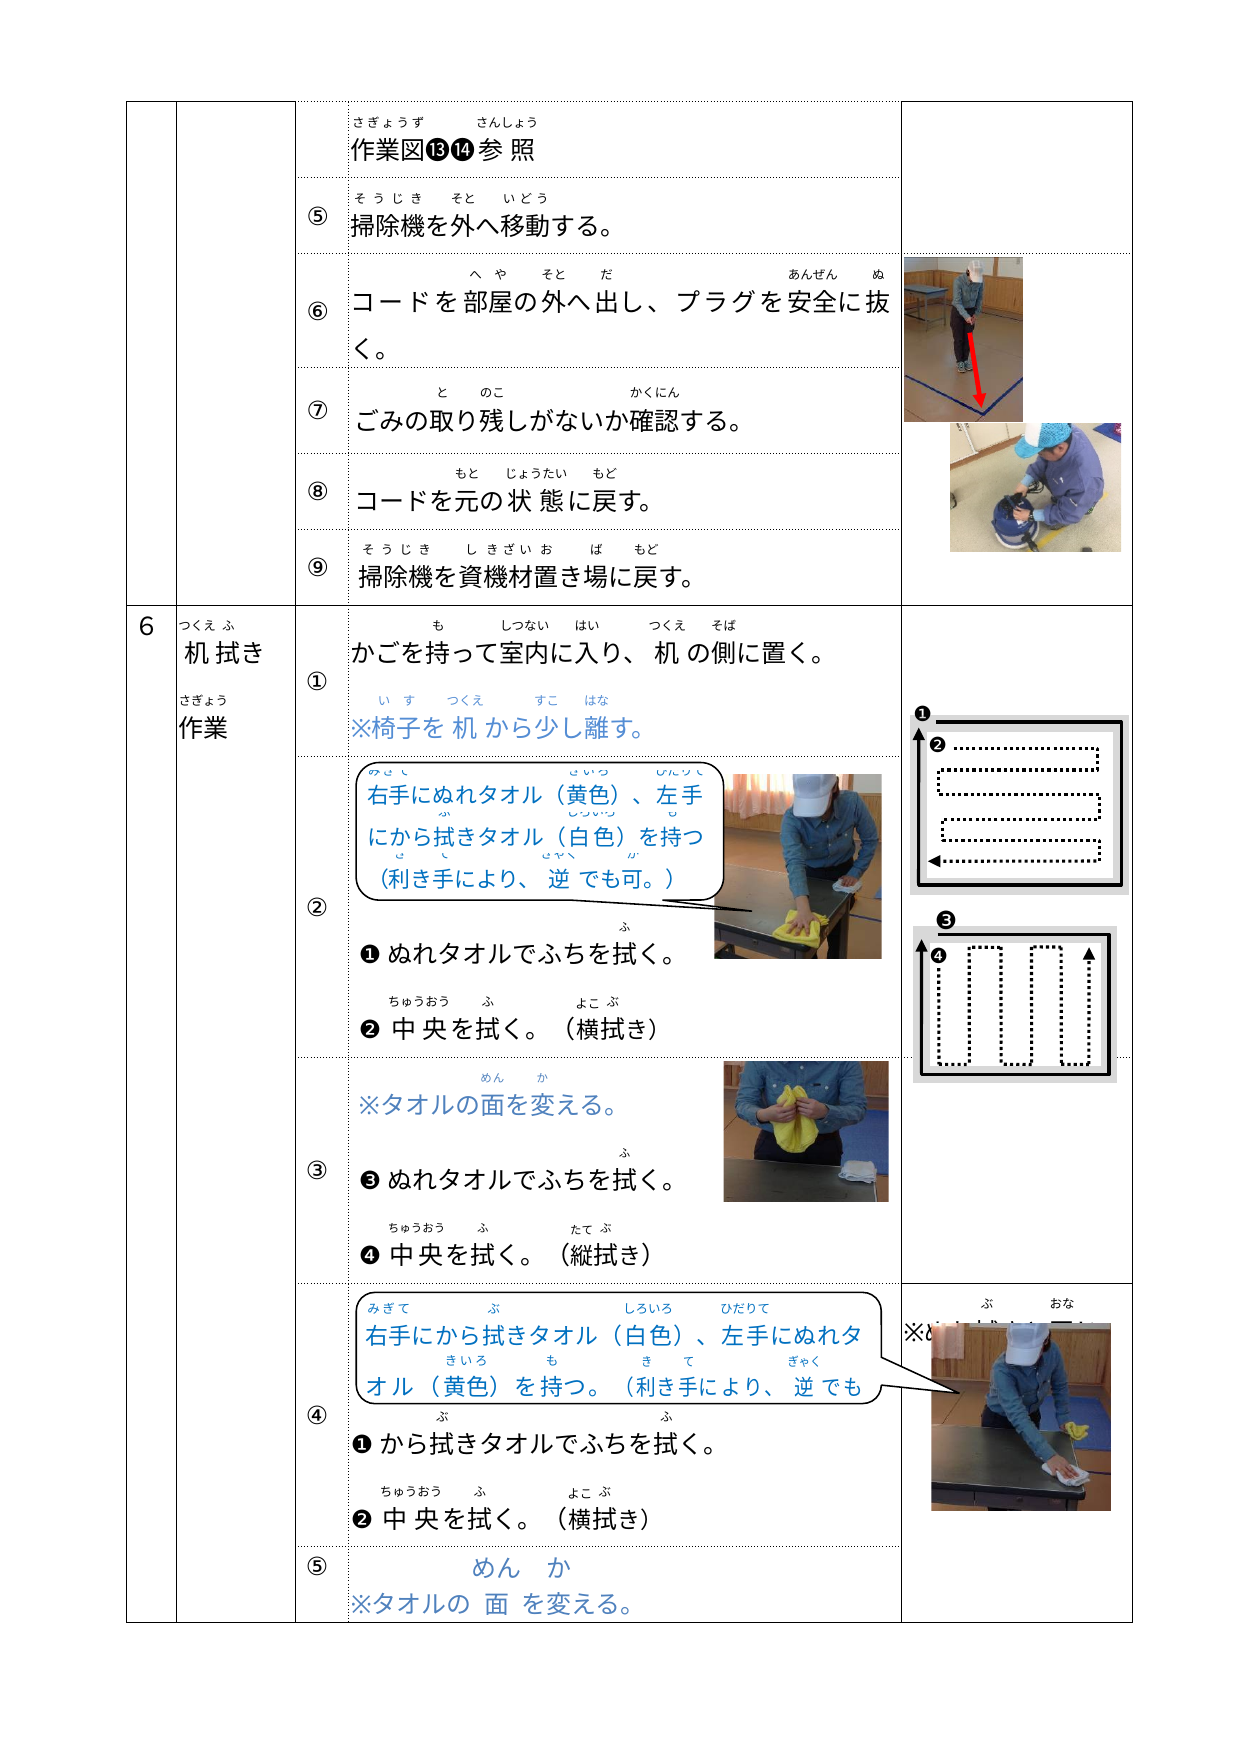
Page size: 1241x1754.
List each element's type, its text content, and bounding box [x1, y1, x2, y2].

table_cell ❶ ぬれタオルでふちをく。 ❷ をく。（き） [349, 756, 901, 1057]
picture [714, 774, 882, 959]
table_cell ごみのりしがないかする。 [349, 367, 901, 452]
table_cell ⑤ [296, 177, 348, 253]
table_cell ② [296, 756, 348, 1057]
table_cell ⑨ [296, 529, 348, 604]
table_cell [349, 1546, 901, 1622]
table_cell ⑧ [296, 453, 348, 528]
picture [723, 1061, 889, 1202]
table_cell ⑦ [296, 367, 348, 452]
table_cell ④ [296, 101, 348, 177]
table_cell かごをってにり、のに置く。 ※をからしす。 [349, 606, 901, 756]
table_cell ④ [296, 1283, 348, 1546]
table_cell ⑥ [296, 253, 348, 367]
table_cell ③ [296, 1057, 348, 1283]
table_cell コードをのへし、プラグをにく。 [349, 253, 901, 367]
picture [931, 1323, 1111, 1511]
table_cell ６ [127, 606, 176, 1622]
table_cell ※タオルのをえる。 ❸ ぬれタオルでふちをく。 ❹ をく。（き） [349, 1057, 901, 1283]
table_cell コードをのにす。 [349, 453, 901, 528]
table_cell き [177, 606, 295, 1622]
table_cell をへする。 [349, 177, 901, 253]
picture [950, 423, 1122, 552]
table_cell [349, 101, 901, 177]
table_cell ※ぬれきとじ [902, 1284, 1132, 1622]
picture [904, 257, 1023, 422]
table_cell [902, 1057, 1132, 1283]
table_cell ❶ からきタオルでふちをく。 ❷ をく。（き） [349, 1283, 901, 1546]
table_cell をきにす。 [349, 529, 901, 604]
table_cell [902, 606, 1132, 1057]
table_cell ⑤ [296, 1546, 348, 1622]
table_cell [902, 253, 1132, 604]
table_cell [902, 102, 1132, 253]
table_cell ① [296, 606, 348, 756]
